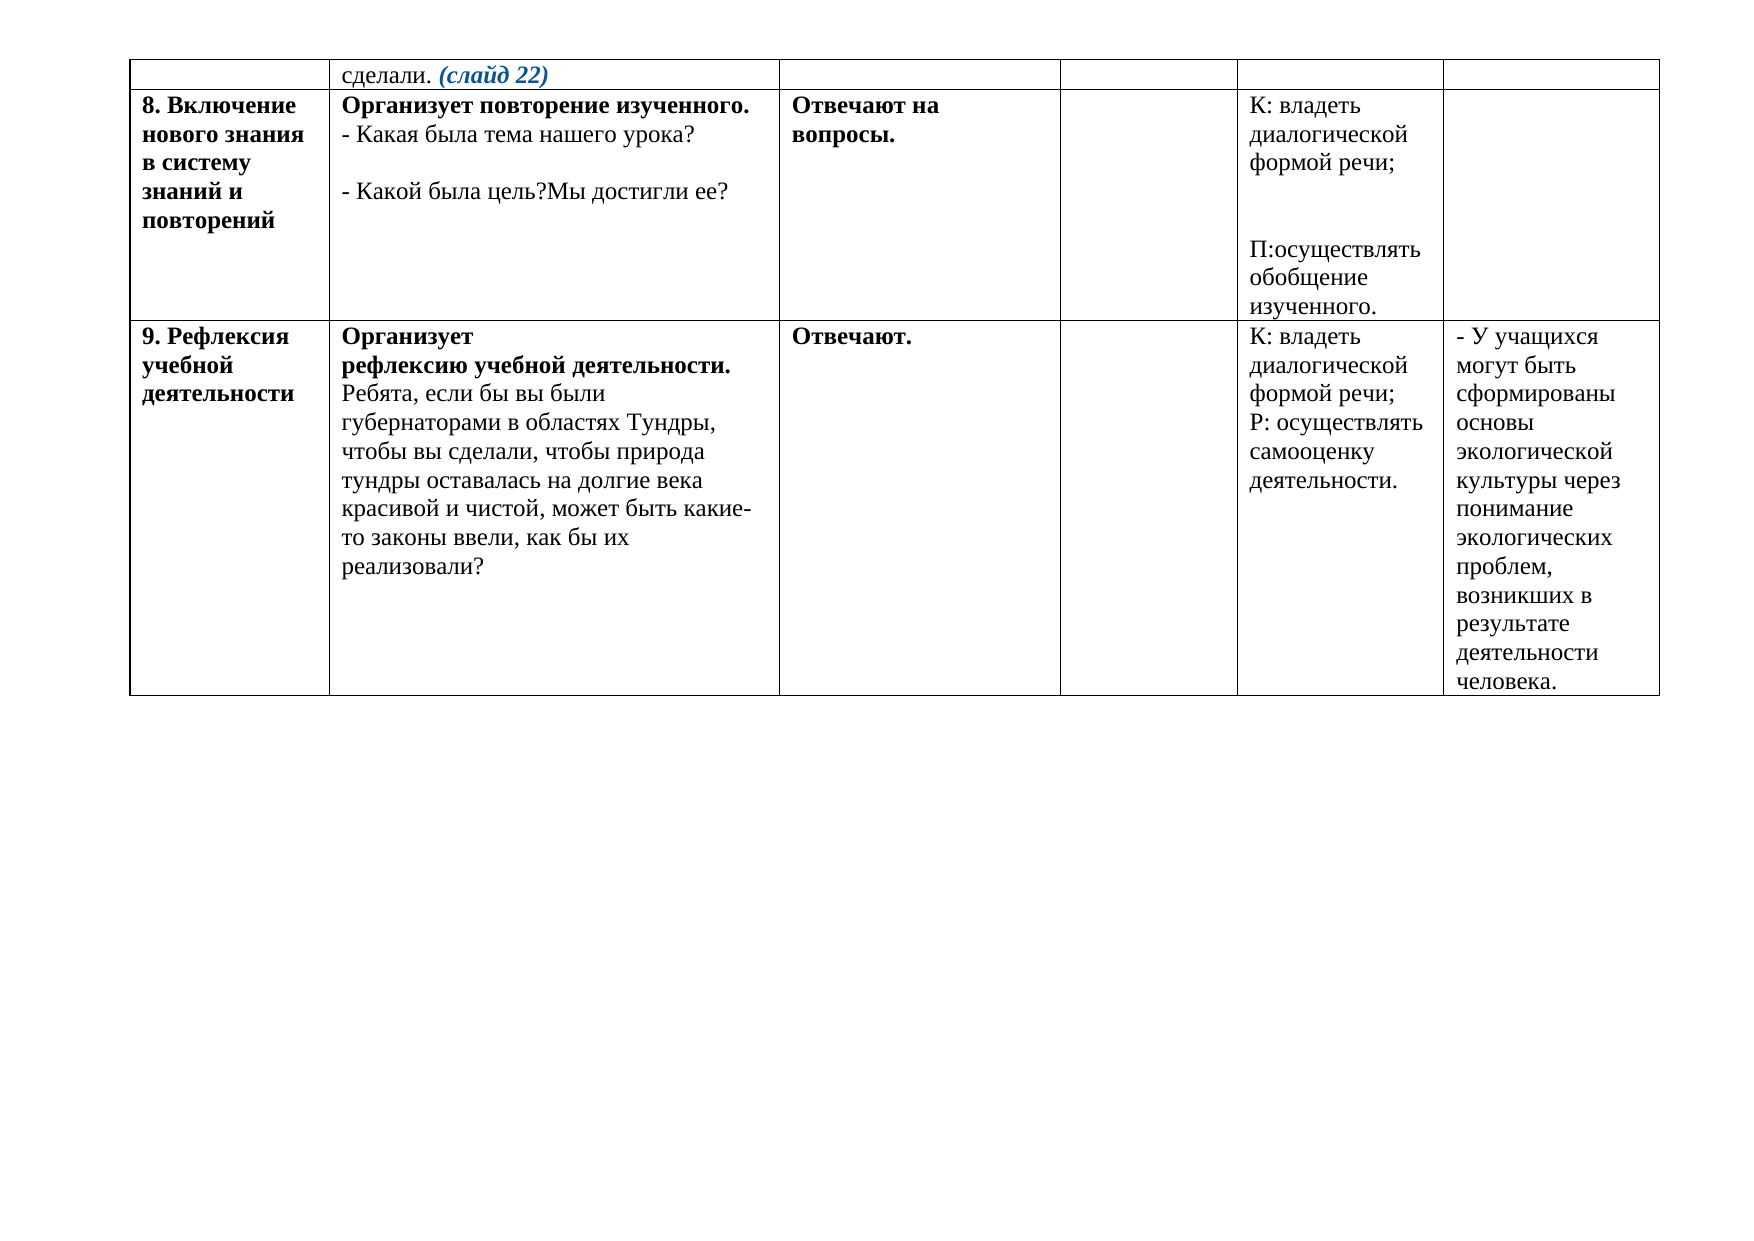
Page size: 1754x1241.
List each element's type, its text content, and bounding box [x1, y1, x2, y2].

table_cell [780, 60, 1060, 89]
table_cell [330, 60, 779, 89]
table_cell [1238, 60, 1443, 89]
table_cell К: владеть диалогической формой речи; Р: осуществлять самооценку деятельности. [1238, 321, 1443, 695]
table_cell - У учащихся могут быть сформированы основы экологической культуры через понимание экологических проблем, возникших в результате деятельности человека. [1444, 321, 1659, 695]
table_cell [1444, 90, 1659, 320]
table_cell [1061, 90, 1237, 320]
table_cell Организует повторение изученного. - Какая была тема нашего урока? - Какой была цель?Мы достигли ее? [330, 90, 779, 320]
table_cell [1061, 60, 1237, 89]
table_cell 9. Рефлексия учебной деятельности [131, 321, 329, 695]
table_cell [1444, 60, 1659, 89]
table_cell К: владеть диалогической формой речи; П:осуществлять обобщение изученного. [1238, 90, 1443, 320]
table_cell Отвечают. [780, 321, 1060, 695]
table_cell 8. Включение нового знания в систему знаний и повторений [131, 90, 329, 320]
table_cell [131, 60, 329, 89]
table_cell [1061, 321, 1237, 695]
table_cell Отвечают на вопросы. [780, 90, 1060, 320]
table_cell Организует рефлексию учебной деятельности. Ребята, если бы вы были губернаторами в областях Тундры, чтобы вы сделали, чтобы природа тундры оставалась на долгие века красивой и чистой, может быть какие-то законы ввели, как бы их реализовали? [330, 321, 779, 695]
